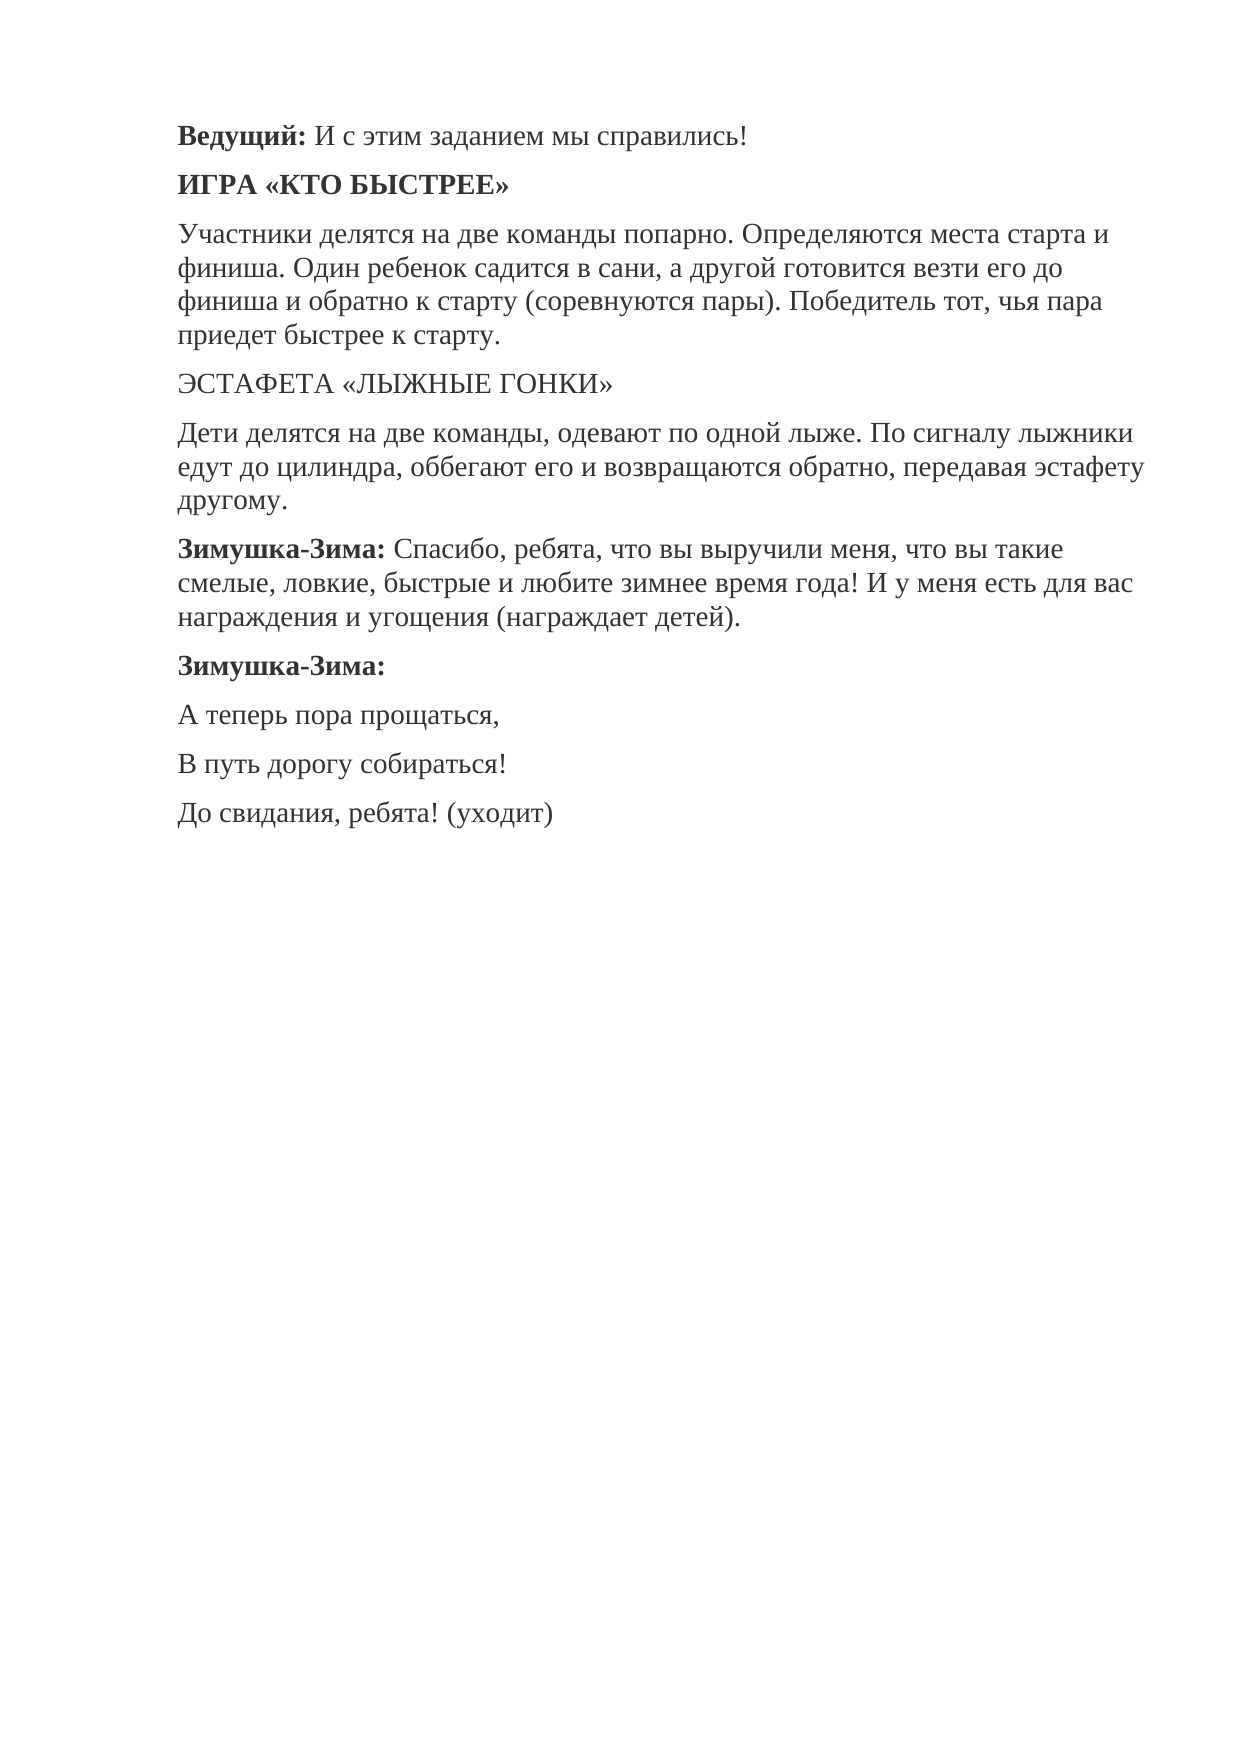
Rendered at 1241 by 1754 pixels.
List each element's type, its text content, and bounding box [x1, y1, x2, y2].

text Зимушка-Зима: [177, 648, 1152, 681]
text ЭСТАФЕТА «ЛЫЖНЫЕ ГОНКИ» [177, 366, 1152, 400]
text Дети делятся на две команды, одевают по одной лыже. По сигналу лыжники едут до цилиндра, оббегают его и возвращаются обратно, передавая эстафету другому. [177, 415, 1152, 516]
text Участники делятся на две команды попарно. Определяются места старта и финиша. Один ребенок садится в сани, а другой готовится везти его до финиша и обратно к старту (соревнуются пары). Победитель тот, чья пара приедет быстрее к старту. [177, 216, 1152, 351]
text До свидания, ребята! (уходит) [177, 795, 1152, 829]
text В путь дорогу собираться! [177, 746, 1152, 780]
text ИГРА «КТО БЫСТРЕЕ» [177, 167, 1152, 201]
text А теперь пора прощаться, [177, 697, 1152, 731]
text Зимушка-Зима: Спасибо, ребята, что вы выручили меня, что вы такие смелые, ловкие, быстрые и любите зимнее время года! И у меня есть для вас награждения и угощения (награждает детей). [177, 532, 1152, 632]
text Ведущий: И с этим заданием мы справились! [177, 118, 1152, 152]
